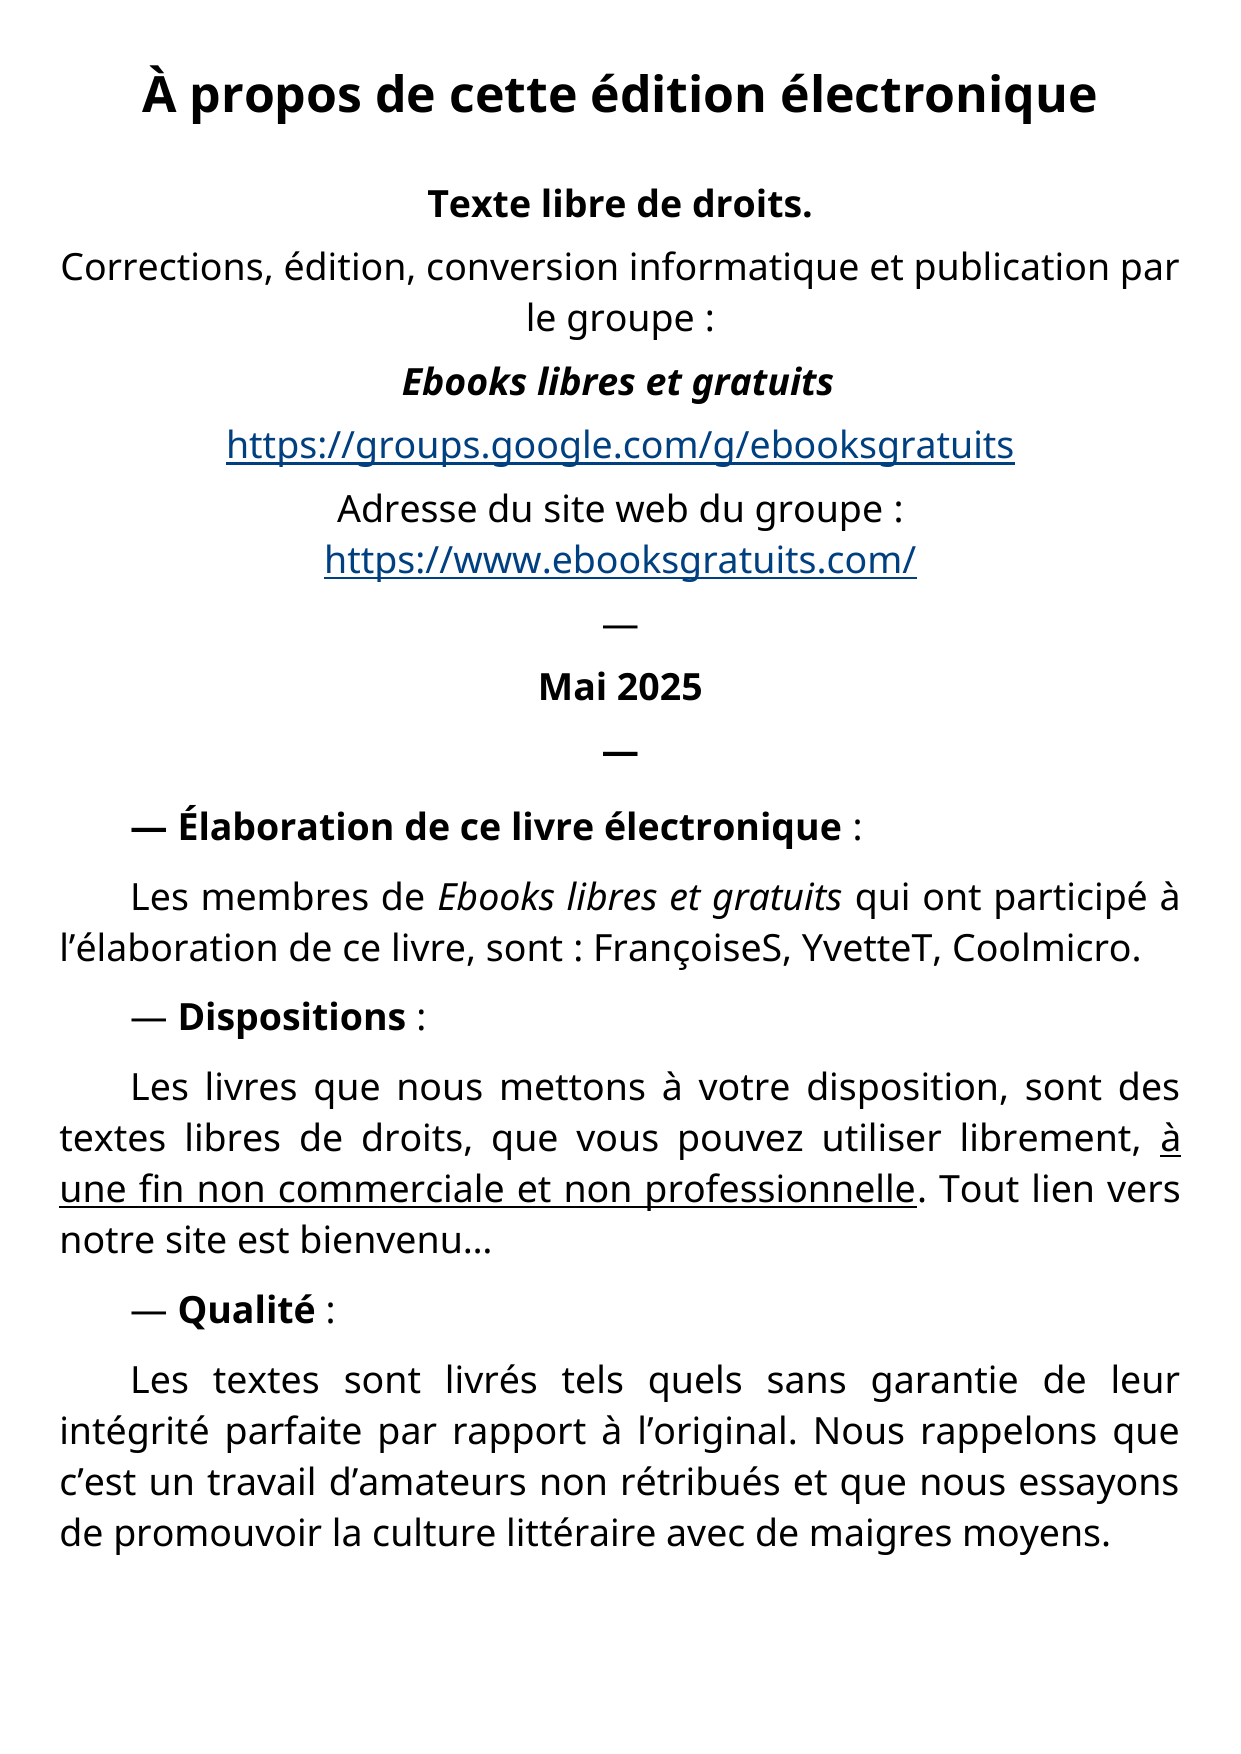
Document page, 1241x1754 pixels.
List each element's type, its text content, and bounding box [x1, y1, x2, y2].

text — [59, 597, 1181, 648]
text — Élaboration de ce livre électronique : [59, 800, 1181, 851]
text — Qualité : [59, 1283, 1181, 1334]
text Mai 2025 [59, 661, 1181, 712]
text Les membres de Ebooks libres et gratuits qui ont participé à l’élaboration de ce livre, sont : FrançoiseS, YvetteT, Coolmicro. [59, 870, 1181, 972]
text Les textes sont livrés tels quels sans garantie de leur intégrité parfaite par rapport à l’original. Nous rappelons que c’est un travail d’amateurs non rétribués et que nous essayons de promouvoir la culture littéraire avec de maigres moyens. [59, 1353, 1181, 1557]
text https://groups.google.com/g/ebooksgratuits [59, 419, 1181, 470]
text Ebooks libres et gratuits [59, 355, 1181, 406]
text Adresse du site web du groupe : https://www.ebooksgratuits.com/ [59, 482, 1181, 584]
text Les livres que nous mettons à votre disposition, sont des textes libres de droits, que vous pouvez utiliser librement, à une fin non commerciale et non professionnelle. Tout lien vers notre site est bienvenu… [59, 1061, 1181, 1265]
subtitle À propos de cette édition électronique [59, 59, 1181, 127]
text — [59, 724, 1181, 775]
text Texte libre de droits. [59, 177, 1181, 228]
text Corrections, édition, conversion informatique et publication par le groupe : [59, 241, 1181, 343]
text — Dispositions : [59, 991, 1181, 1042]
